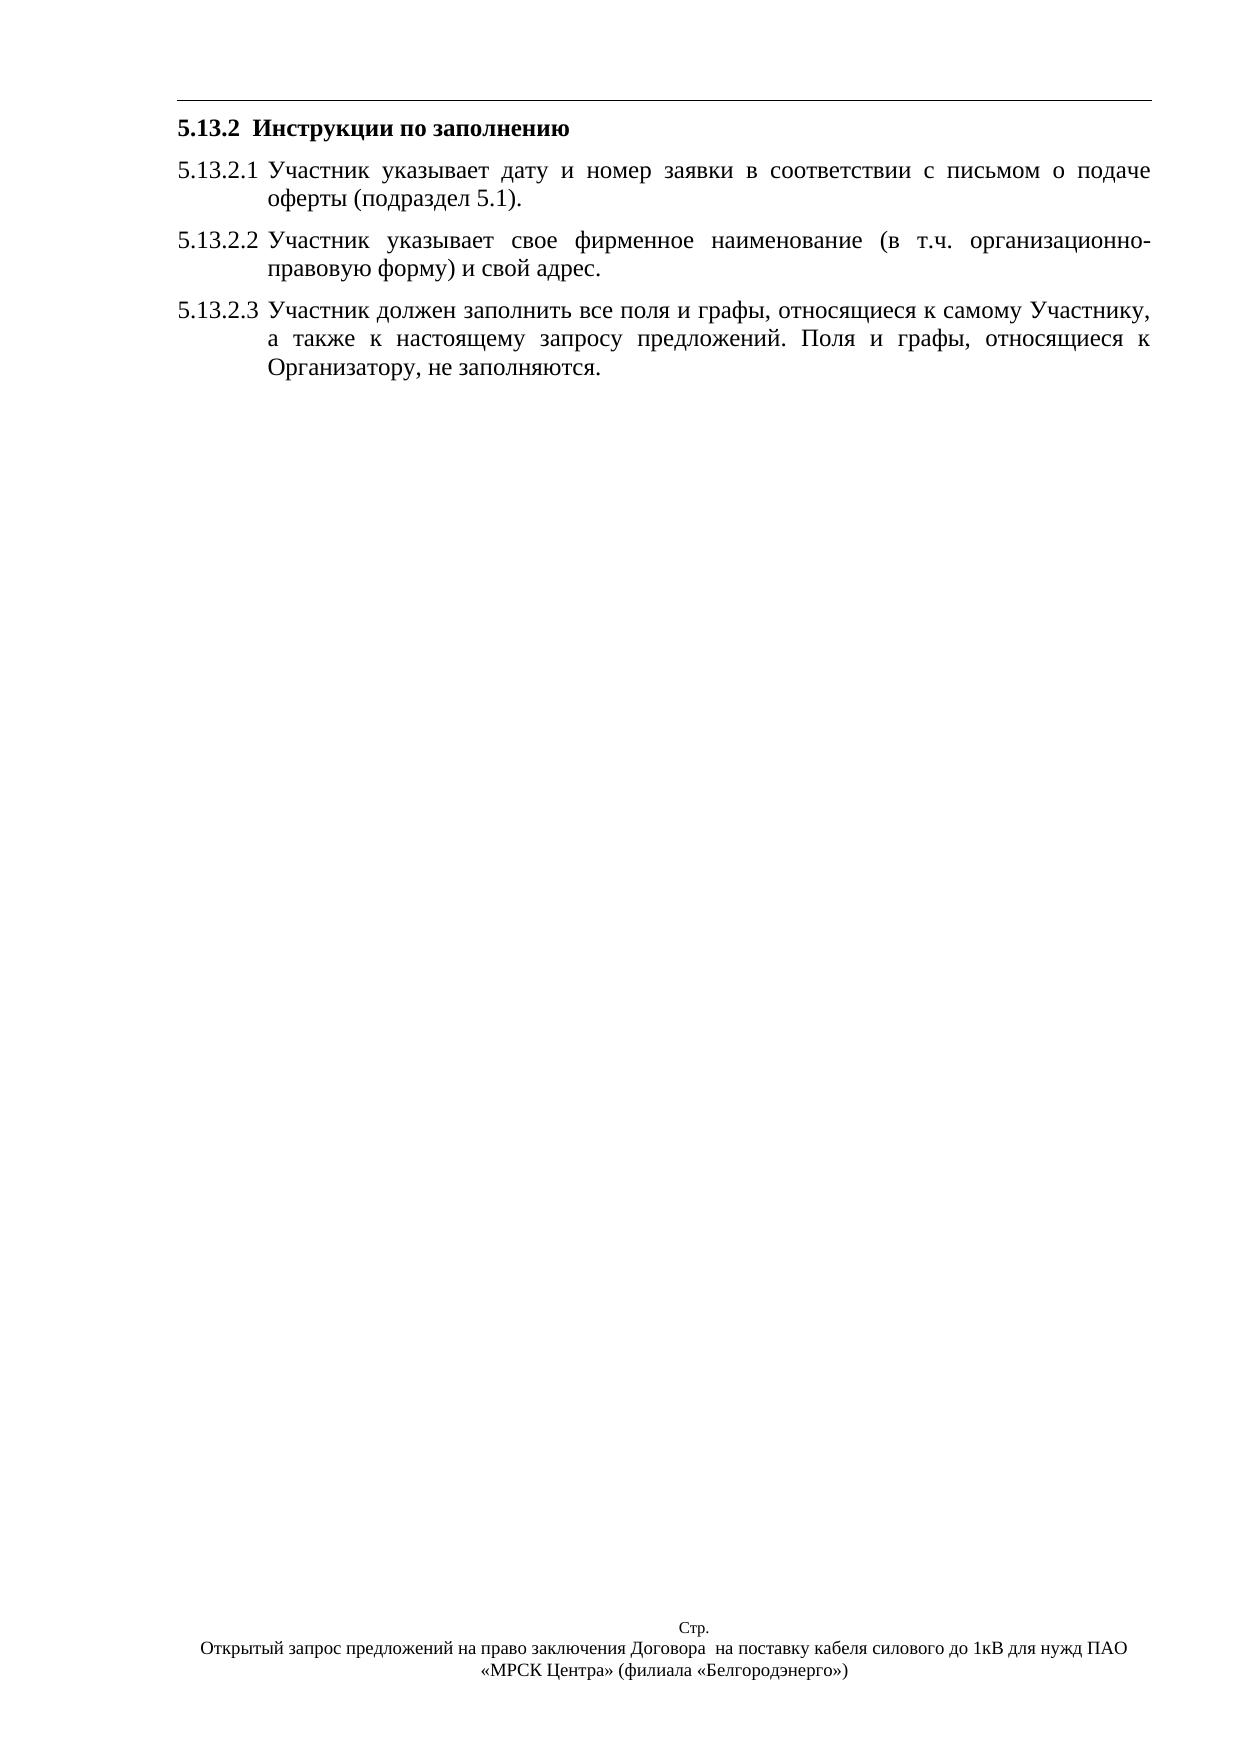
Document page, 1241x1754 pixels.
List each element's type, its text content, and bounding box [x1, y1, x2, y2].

list Участник указывает дату и номер заявки в соответствии с письмом о подаче оферты (подраздел 5.1). [177, 155, 1152, 212]
list Участник должен заполнить все поля и графы, относящиеся к самому Участнику, а также к настоящему запросу предложений. Поля и графы, относящиеся к Организатору, не заполняются. [177, 295, 1152, 381]
subtitle Инструкции по заполнению [177, 113, 1152, 142]
list Участник указывает свое фирменное наименование (в т.ч. организационно-правовую форму) и свой адрес. [177, 225, 1152, 282]
